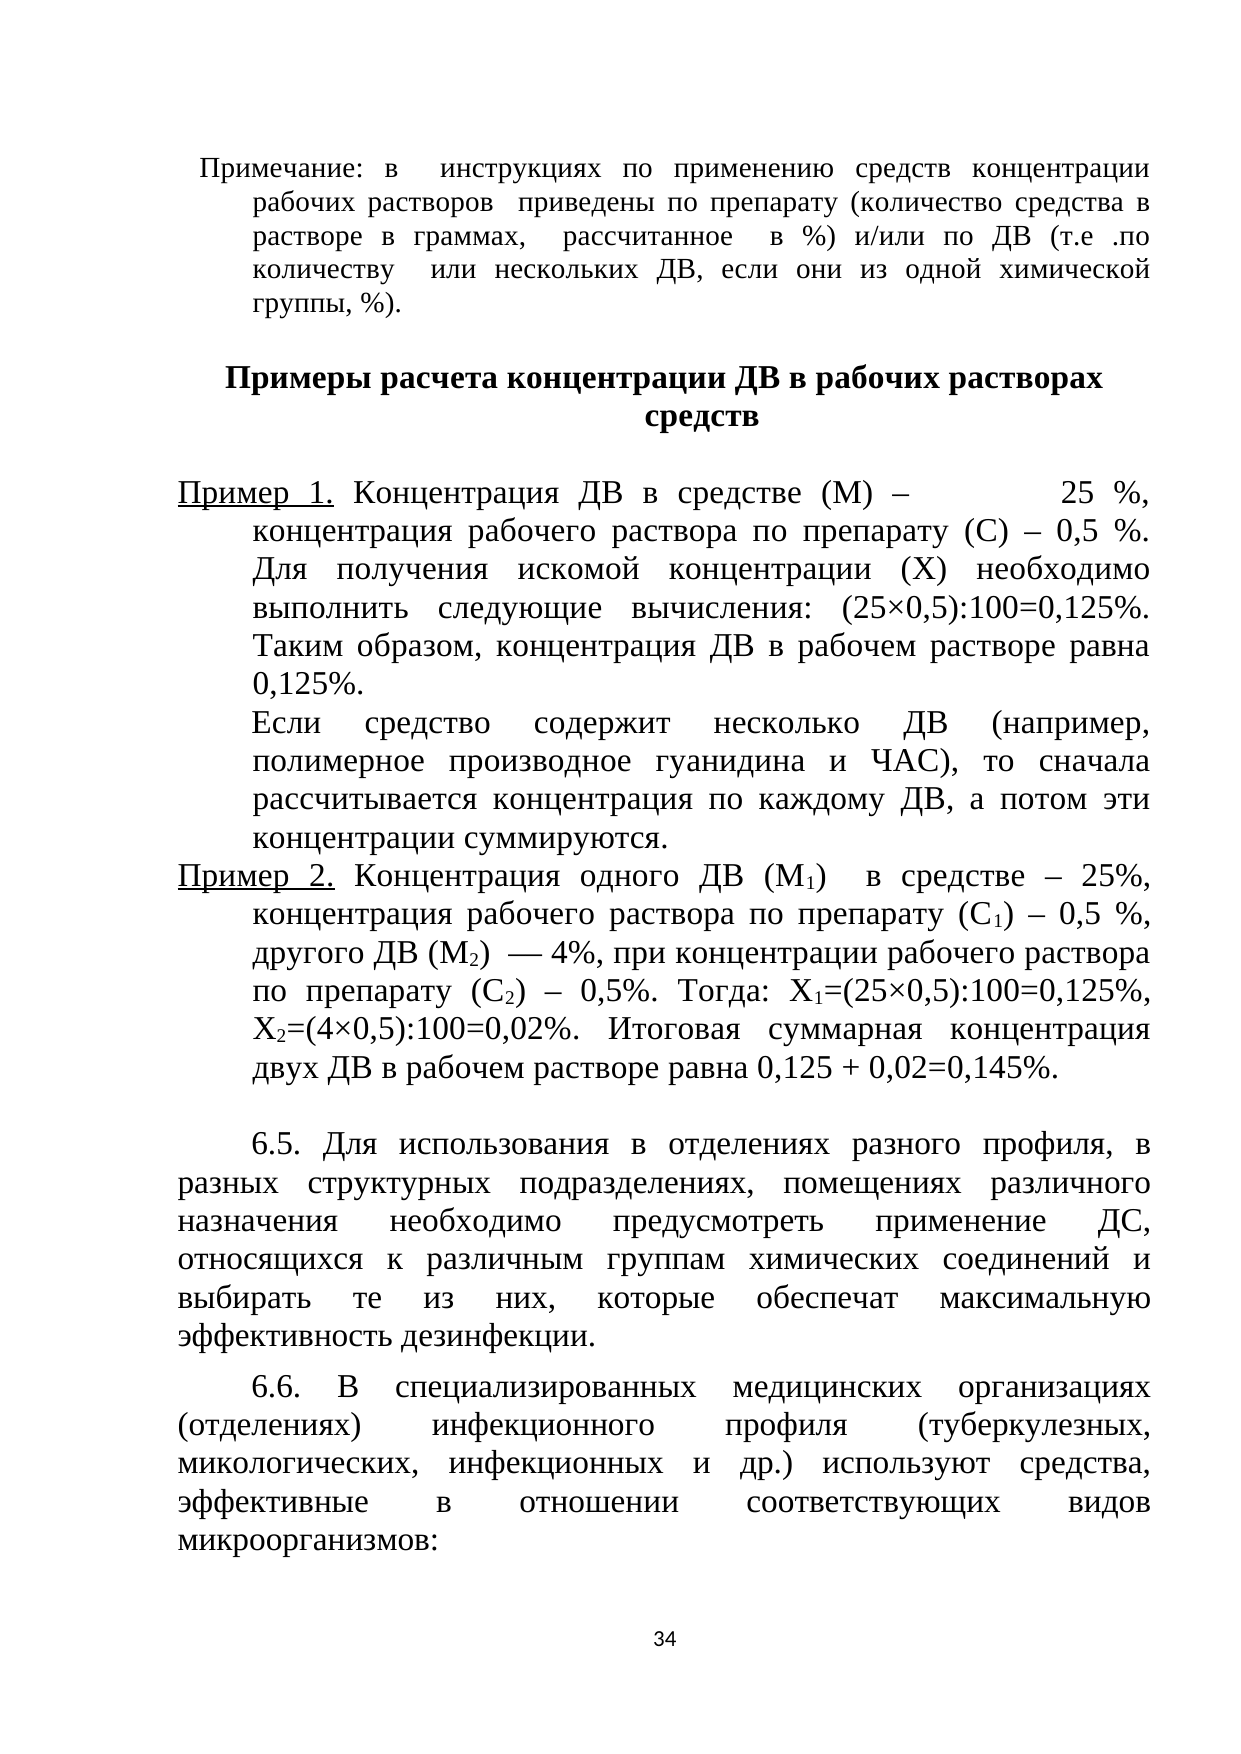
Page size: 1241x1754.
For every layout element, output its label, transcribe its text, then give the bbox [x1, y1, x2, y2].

text Пример 1. Концентрация ДВ в средстве (М) – 25 %, концентрация рабочего раствора по препарату (С) – 0,5 %. Для получения искомой концентрации (Х) необходимо выполнить следующие вычисления: (25×0,5):100=0,125%. Таким образом, концентрация ДВ в рабочем растворе равна 0,125%. [177, 472, 1152, 702]
text 6.5. Для использования в отделениях разного профиля, в разных структурных подразделениях, помещениях различного назначения необходимо предусмотреть применение ДС, относящихся к различным группам химических соединений и выбирать те из них, которые обеспечат максимальную эффективность дезинфекции. [177, 1124, 1152, 1354]
text Если средство содержит несколько ДВ (например, полимерное производное гуанидина и ЧАС), то сначала рассчитывается концентрация по каждому ДВ, а потом эти концентрации суммируются. [251, 702, 1152, 855]
text Примечание: в инструкциях по применению средств концентрации рабочих растворов приведены по препарату (количество средства в растворе в граммах, рассчитанное в %) и/или по ДВ (т.е .по количеству или нескольких ДВ, если они из одной химической группы, %). [177, 146, 1152, 319]
text Пример 2. Концентрация одного ДВ (М1) в средстве – 25%, концентрация рабочего раствора по препарату (С1) – 0,5 %, другого ДВ (М2) –– 4%, при концентрации рабочего раствора по препарату (С2) – 0,5%. Тогда: Х1=(25×0,5):100=0,125%, Х2=(4×0,5):100=0,02%. Итоговая суммарная концентрация двух ДВ в рабочем растворе равна 0,125 + 0,02=0,145%. [177, 855, 1152, 1085]
text Примеры расчета концентрации ДВ в рабочих растворах средств [177, 357, 1152, 434]
text 6.6. В специализированных медицинских организациях (отделениях) инфекционного профиля (туберкулезных, микологических, инфекционных и др.) используют средства, эффективные в отношении соответствующих видов микроорганизмов: [177, 1366, 1152, 1558]
